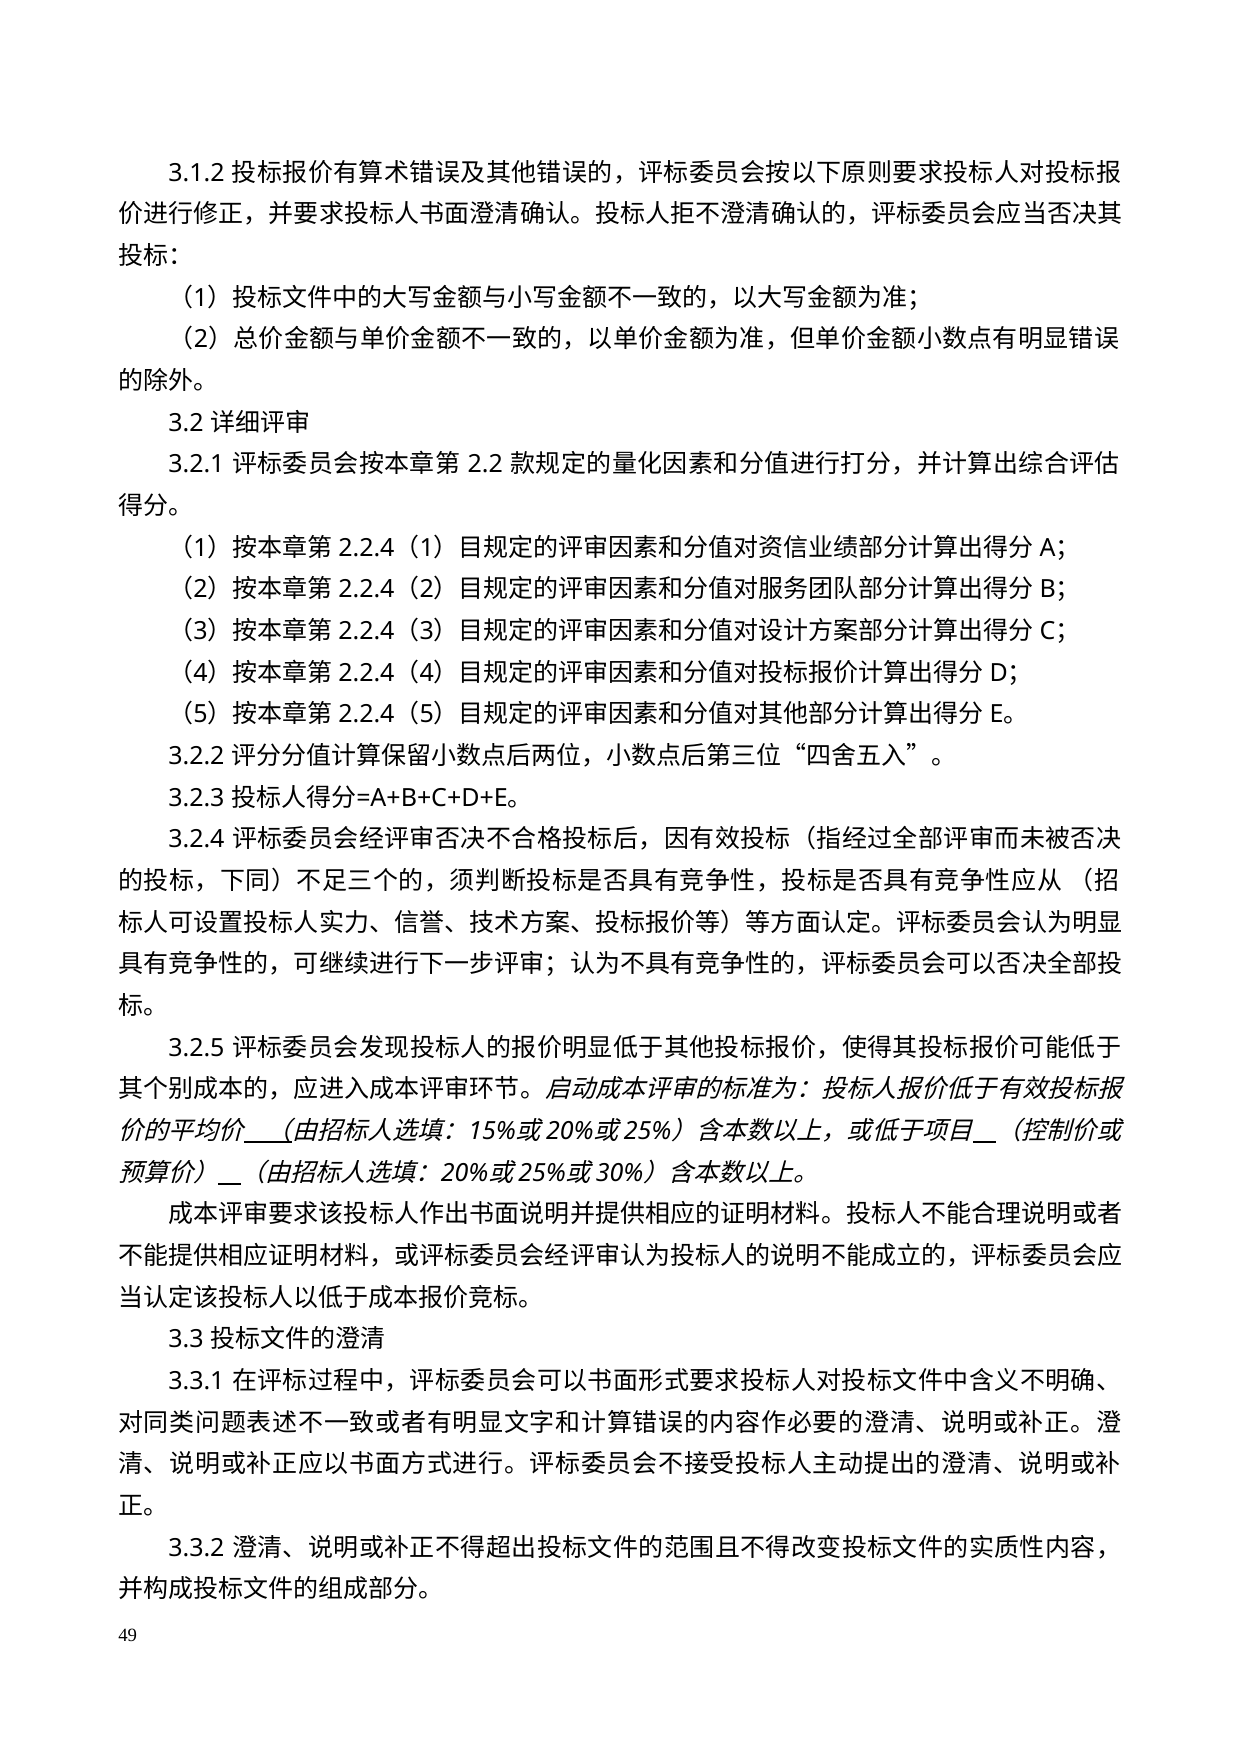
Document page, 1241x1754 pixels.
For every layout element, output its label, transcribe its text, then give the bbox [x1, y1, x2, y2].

text （4）按本章第 2.2.4（4）目规定的评审因素和分值对投标报价计算出得分 D； [118, 648, 1122, 689]
list 3.3 投标文件的澄清 [118, 1314, 1122, 1356]
text （3）按本章第 2.2.4（3）目规定的评审因素和分值对设计方案部分计算出得分 C； [118, 606, 1122, 648]
text 成本评审要求该投标人作出书面说明并提供相应的证明材料。投标人不能合理说明或者不能提供相应证明材料，或评标委员会经评审认为投标人的说明不能成立的，评标委员会应当认定该投标人以低于成本报价竞标。 [118, 1189, 1122, 1314]
text 3.2.4 评标委员会经评审否决不合格投标后，因有效投标（指经过全部评审而未被否决的投标，下同）不足三个的，须判断投标是否具有竞争性，投标是否具有竞争性应从 （招标人可设置投标人实力、信誉、技术方案、投标报价等）等方面认定。评标委员会认为明显具有竞争性的，可继续进行下一步评审；认为不具有竞争性的，评标委员会可以否决全部投标。 [118, 814, 1122, 1023]
list 3.2 详细评审 [118, 398, 1122, 439]
text （1）按本章第 2.2.4（1）目规定的评审因素和分值对资信业绩部分计算出得分 A； [118, 523, 1122, 564]
text 3.2.1 评标委员会按本章第 2.2 款规定的量化因素和分值进行打分，并计算出综合评估得分。 [118, 439, 1122, 523]
text （2）按本章第 2.2.4（2）目规定的评审因素和分值对服务团队部分计算出得分 B； [118, 564, 1122, 606]
text 3.1.2 投标报价有算术错误及其他错误的，评标委员会按以下原则要求投标人对投标报价进行修正，并要求投标人书面澄清确认。投标人拒不澄清确认的，评标委员会应当否决其投标： [118, 148, 1122, 273]
text （2）总价金额与单价金额不一致的，以单价金额为准，但单价金额小数点有明显错误的除外。 [118, 314, 1122, 398]
text （1）投标文件中的大写金额与小写金额不一致的，以大写金额为准； [118, 273, 1122, 314]
text 3.2.5 评标委员会发现投标人的报价明显低于其他投标报价，使得其投标报价可能低于其个别成本的，应进入成本评审环节。启动成本评审的标准为：投标人报价低于有效投标报价的平均价 （由招标人选填：15%或20%或25%）含本数以上，或低于项目 （控制价或预算价） （由招标人选填：20%或25%或30%）含本数以上。 [118, 1023, 1122, 1189]
text 3.3.2 澄清、说明或补正不得超出投标文件的范围且不得改变投标文件的实质性内容，并构成投标文件的组成部分。 [118, 1523, 1122, 1606]
text 3.2.3 投标人得分=A+B+C+D+E。 [118, 773, 1122, 814]
text 3.2.2 评分分值计算保留小数点后两位，小数点后第三位“四舍五入”。 [118, 731, 1122, 773]
text 3.3.1 在评标过程中，评标委员会可以书面形式要求投标人对投标文件中含义不明确、对同类问题表述不一致或者有明显文字和计算错误的内容作必要的澄清、说明或补正。澄清、说明或补正应以书面方式进行。评标委员会不接受投标人主动提出的澄清、说明或补正。 [118, 1356, 1122, 1523]
text （5）按本章第 2.2.4（5）目规定的评审因素和分值对其他部分计算出得分 E。 [118, 689, 1122, 731]
